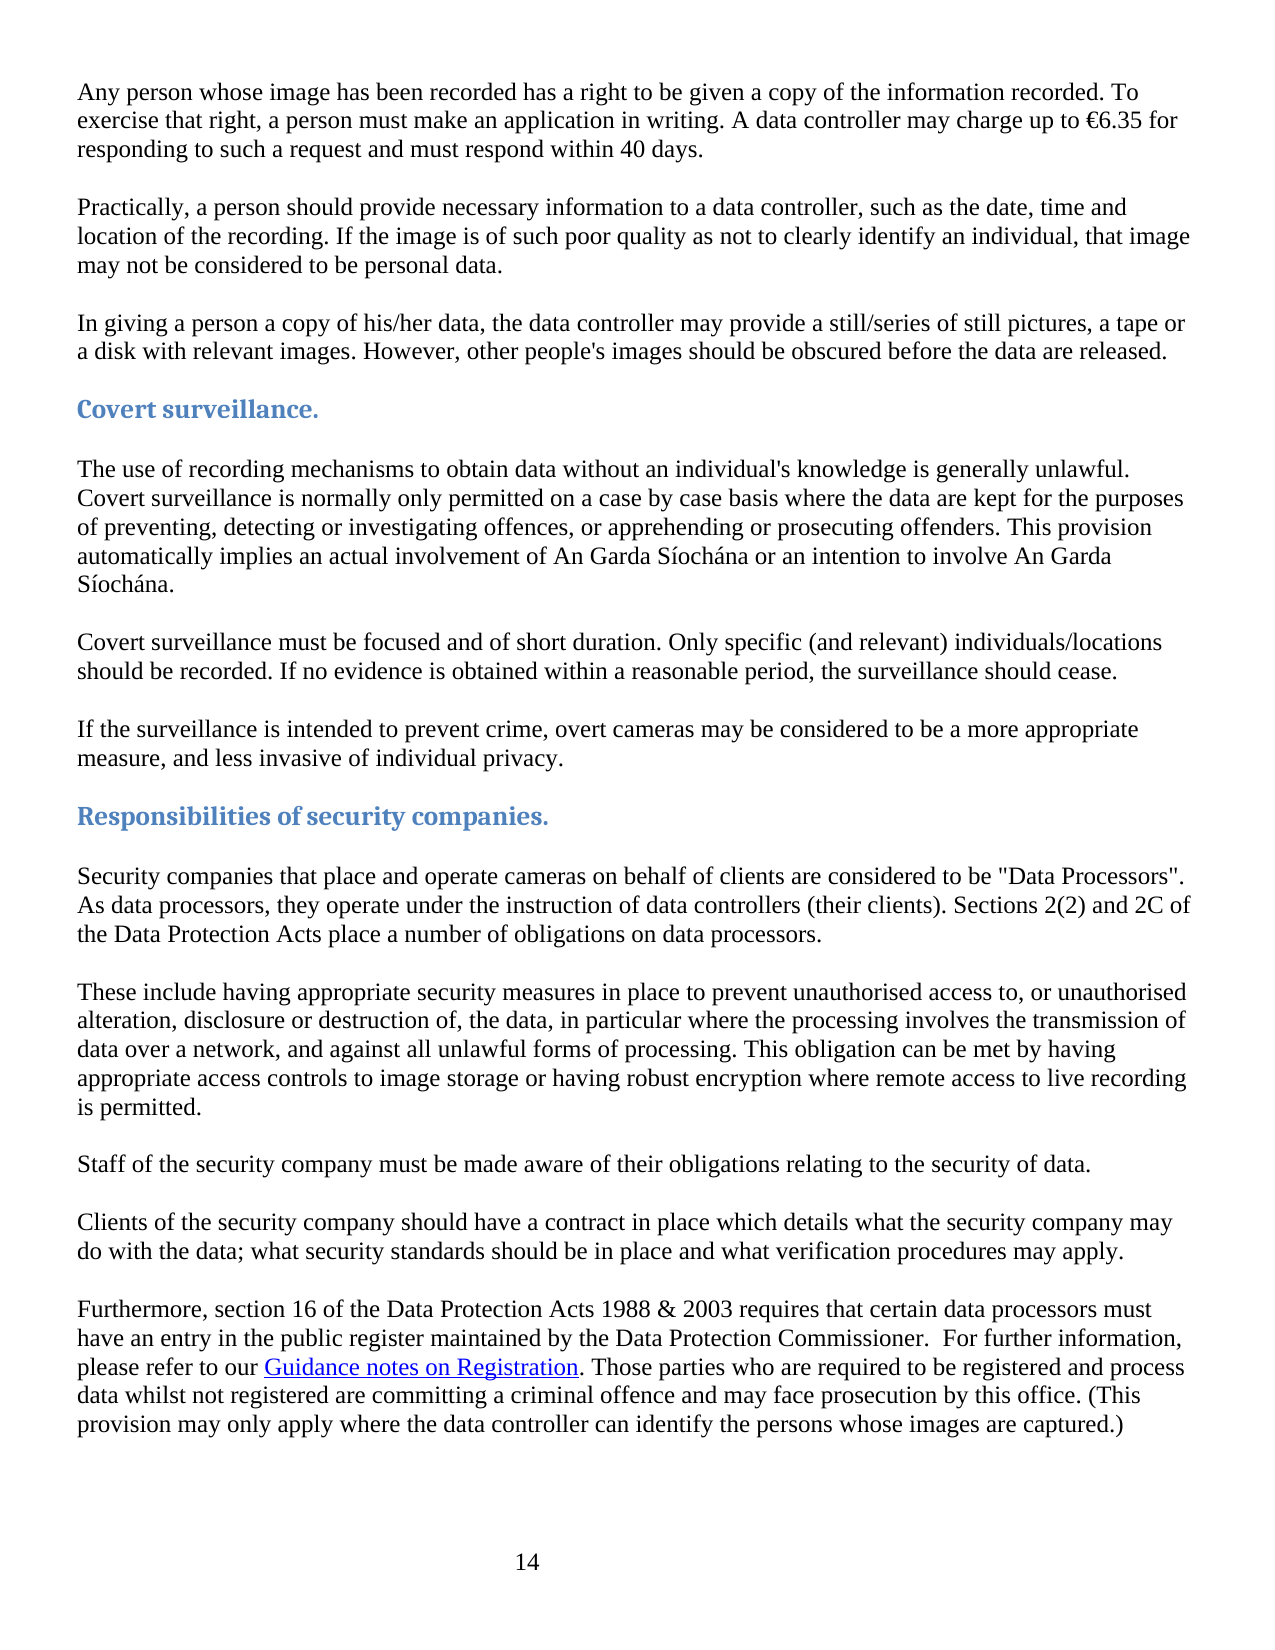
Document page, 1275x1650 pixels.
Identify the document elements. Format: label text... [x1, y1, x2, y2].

text If the surveillance is intended to prevent crime, overt cameras may be considered to be a more appropriate measure, and less invasive of individual privacy. [77, 714, 1198, 772]
text Any person whose image has been recorded has a right to be given a copy of the information recorded. To exercise that right, a person must make an application in writing. A data controller may charge up to €6.35 for responding to such a request and must respond within 40 days. [77, 77, 1198, 163]
subtitle Covert surveillance. [77, 394, 1198, 425]
text Practically, a person should provide necessary information to a data controller, such as the date, time and location of the recording. If the image is of such poor quality as not to clearly identify an individual, that image may not be considered to be personal data. [77, 192, 1198, 278]
text Staff of the security company must be made aware of their obligations relating to the security of data. [77, 1149, 1198, 1178]
text Covert surveillance must be focused and of short duration. Only specific (and relevant) individuals/locations should be recorded. If no evidence is obtained within a reasonable period, the surveillance should cease. [77, 627, 1198, 685]
text These include having appropriate security measures in place to prevent unauthorised access to, or unauthorised alteration, disclosure or destruction of, the data, in particular where the processing involves the transmission of data over a network, and against all unlawful forms of processing. This obligation can be met by having appropriate access controls to image storage or having robust encryption where remote access to live recording is permitted. [77, 977, 1198, 1120]
text Security companies that place and operate cameras on behalf of clients are considered to be "Data Processors". As data processors, they operate under the instruction of data controllers (their clients). Sections 2(2) and 2C of the Data Protection Acts place a number of obligations on data processors. [77, 861, 1198, 947]
text The use of recording mechanisms to obtain data without an individual's knowledge is generally unlawful. Covert surveillance is normally only permitted on a case by case basis where the data are kept for the purposes of preventing, detecting or investigating offences, or apprehending or prosecuting offenders. This provision automatically implies an actual involvement of An Garda Síochána or an intention to involve An Garda Síochána. [77, 454, 1198, 598]
text Clients of the security company should have a contract in place which details what the security company may do with the data; what security standards should be in place and what verification procedures may apply. [77, 1207, 1198, 1265]
subtitle Responsibilities of security companies. [77, 801, 1198, 832]
text Furthermore, section 16 of the Data Protection Acts 1988 & 2003 requires that certain data processors must have an entry in the public register maintained by the Data Protection Commissioner. For further information, please refer to our Guidance notes on Registration. Those parties who are required to be registered and process data whilst not registered are committing a criminal offence and may face prosecution by this office. (This provision may only apply where the data controller can identify the persons whose images are captured.) [77, 1294, 1198, 1438]
text In giving a person a copy of his/her data, the data controller may provide a still/series of still pictures, a tape or a disk with relevant images. However, other people's images should be obscured before the data are released. [77, 308, 1198, 365]
